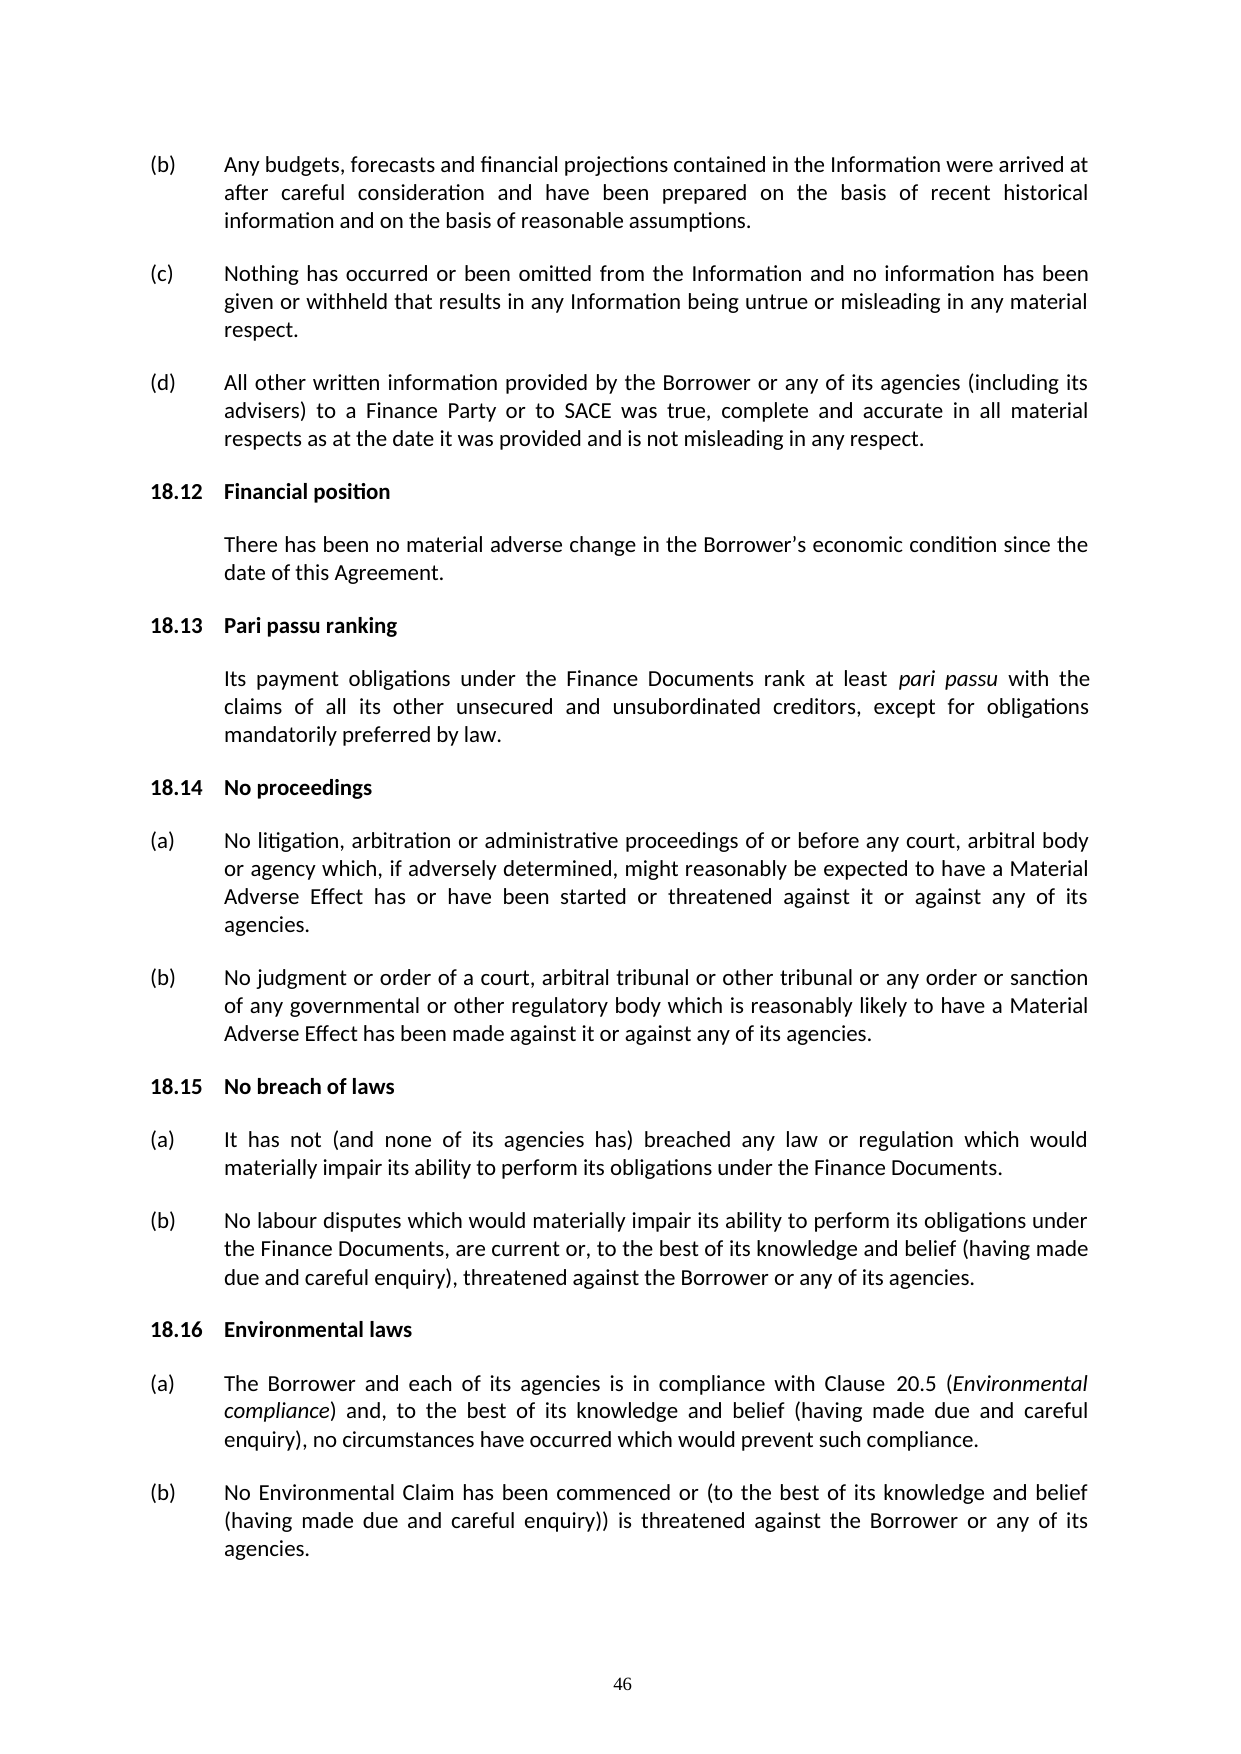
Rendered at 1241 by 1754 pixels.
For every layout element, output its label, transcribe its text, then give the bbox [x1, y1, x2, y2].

text No Environmental Claim has been commenced or (to the best of its knowledge and belief (having made due and careful enquiry)) is threatened against the Borrower or any of its agencies. [150, 1478, 1090, 1562]
subtitle Pari passu ranking [150, 611, 1090, 639]
text It has not (and none of its agencies has) breached any law or regulation which would materially impair its ability to perform its obligations under the Finance Documents. [150, 1126, 1090, 1182]
subtitle Financial position [150, 477, 1090, 505]
text No litigation, arbitration or administrative proceedings of or before any court, arbitral body or agency which, if adversely determined, might reasonably be expected to have a Material Adverse Effect has or have been started or threatened against it or against any of its agencies. [150, 826, 1090, 938]
subtitle Environmental laws [150, 1316, 1090, 1344]
subtitle No breach of laws [150, 1072, 1090, 1101]
text There has been no material adverse change in the Borrower’s economic condition since the date of this Agreement. [224, 530, 1090, 586]
text Nothing has occurred or been omitted from the Information and no information has been given or withheld that results in any Information being untrue or misleading in any material respect. [150, 259, 1090, 343]
subtitle No proceedings [150, 773, 1090, 801]
text All other written information provided by the Borrower or any of its agencies (including its advisers) to a Finance Party or to SACE was true, complete and accurate in all material respects as at the date it was provided and is not misleading in any respect. [150, 368, 1090, 452]
text Any budgets, forecasts and financial projections contained in the Information were arrived at after careful consideration and have been prepared on the basis of recent historical information and on the basis of reasonable assumptions. [150, 150, 1090, 234]
text No judgment or order of a court, arbitral tribunal or other tribunal or any order or sanction of any governmental or other regulatory body which is reasonably likely to have a Material Adverse Effect has been made against it or against any of its agencies. [150, 963, 1090, 1047]
text The Borrower and each of its agencies is in compliance with Clause 20.5 (Environmental compliance) and, to the best of its knowledge and belief (having made due and careful enquiry), no circumstances have occurred which would prevent such compliance. [150, 1369, 1090, 1453]
text Its payment obligations under the Finance Documents rank at least pari passu with the claims of all its other unsecured and unsubordinated creditors, except for obligations mandatorily preferred by law. [224, 664, 1090, 748]
text No labour disputes which would materially impair its ability to perform its obligations under the Finance Documents, are current or, to the best of its knowledge and belief (having made due and careful enquiry), threatened against the Borrower or any of its agencies. [150, 1207, 1090, 1291]
